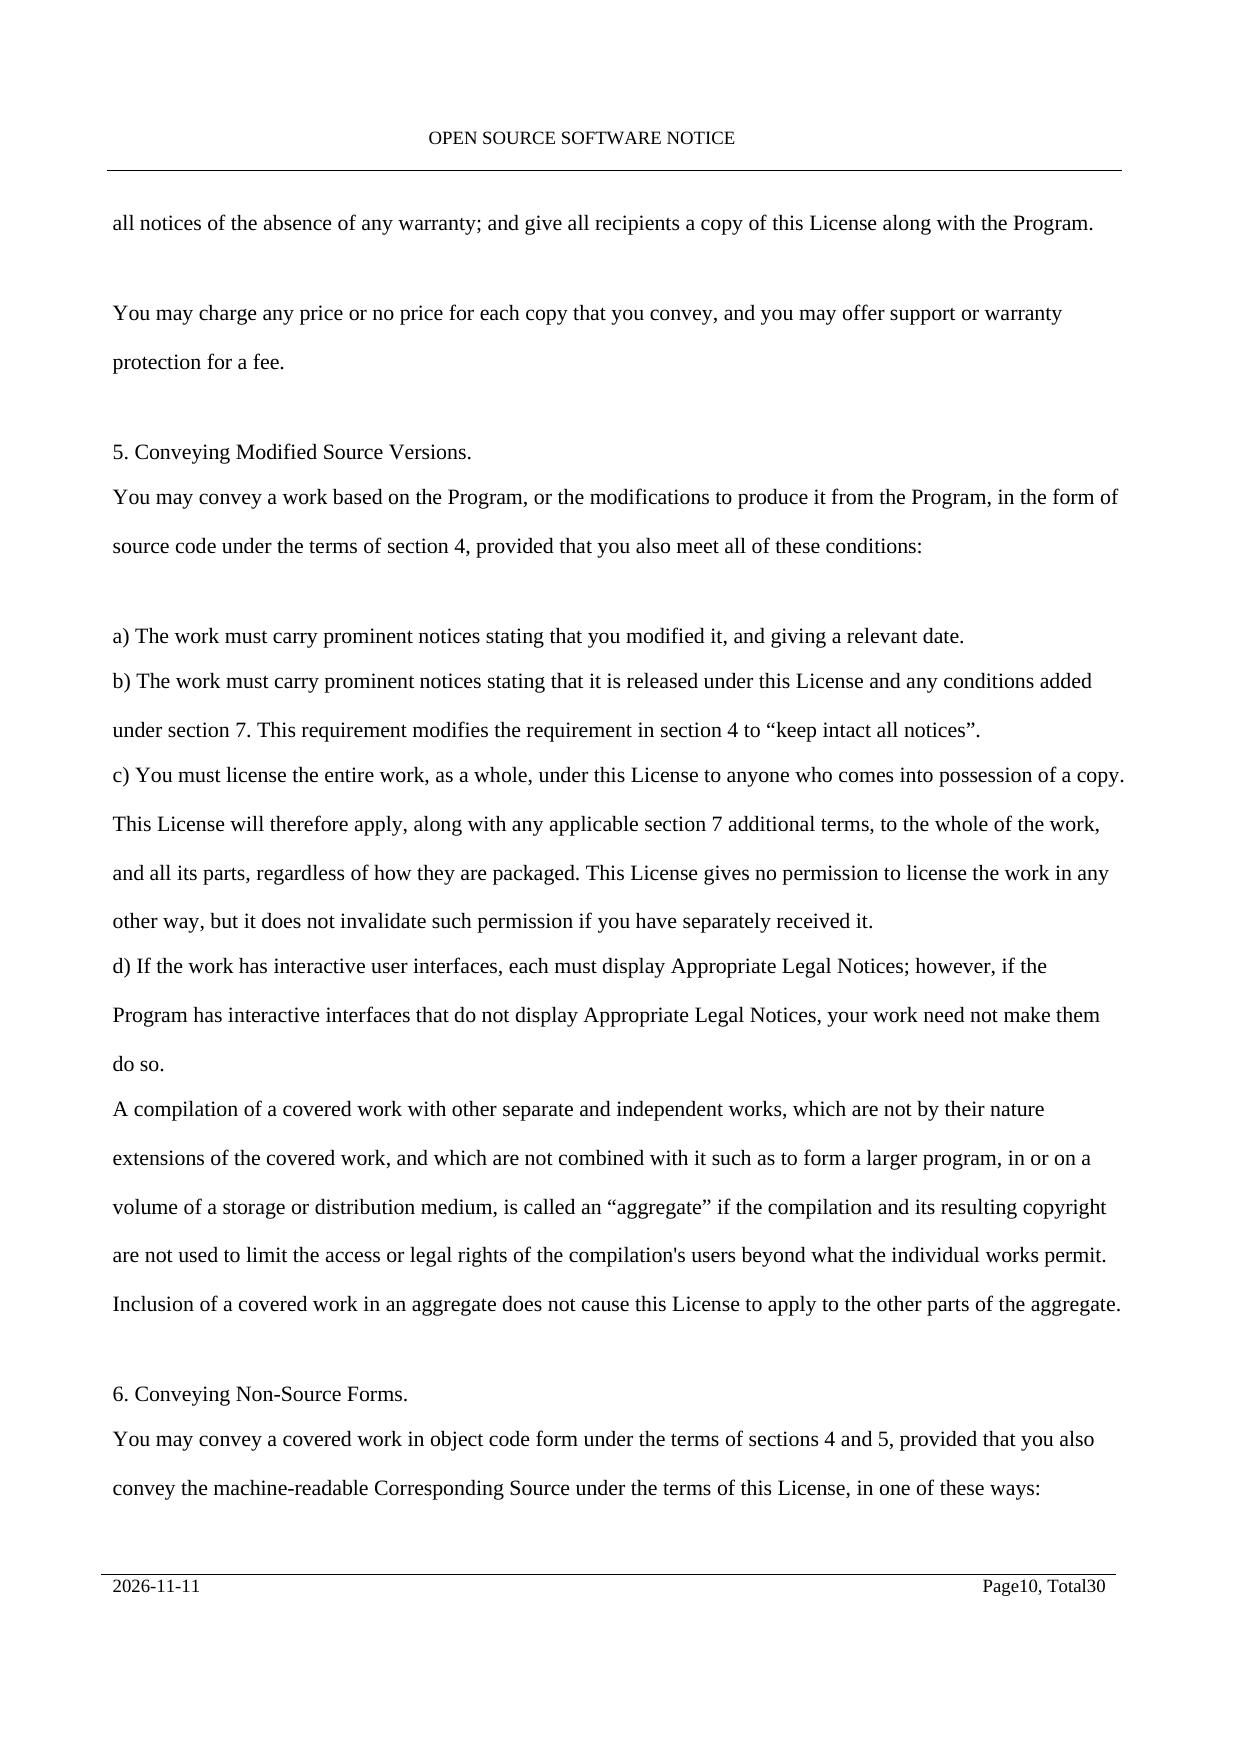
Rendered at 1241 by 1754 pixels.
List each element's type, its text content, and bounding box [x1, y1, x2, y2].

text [112, 206, 1128, 239]
text d) If the work has interactive user interfaces, each must display Appropriate Legal Notices; however, if the Program has interactive interfaces that do not display Appropriate Legal Notices, your work need not make them do so. [112, 950, 1128, 1080]
text A compilation of a covered work with other separate and independent works, which are not by their nature extensions of the covered work, and which are not combined with it such as to form a larger program, in or on a volume of a storage or distribution medium, is called an “aggregate” if the compilation and its resulting copyright are not used to limit the access or legal rights of the compilation's users beyond what the individual works permit. Inclusion of a covered work in an aggregate does not cause this License to apply to the other parts of the aggregate. [112, 1092, 1128, 1320]
text a) The work must carry prominent notices stating that you modified it, and giving a relevant date. [112, 619, 1128, 652]
text You may convey a work based on the Program, or the modifications to produce it from the Program, in the form of source code under the terms of section 4, provided that you also meet all of these conditions: [112, 481, 1128, 562]
text 6. Conveying Non-Source Forms. [112, 1378, 1128, 1410]
text c) You must license the entire work, as a whole, under this License to anyone who comes into possession of a copy. This License will therefore apply, along with any applicable section 7 additional terms, to the whole of the work, and all its parts, regardless of how they are packaged. This License gives no permission to license the work in any other way, but it does not invalidate such permission if you have separately received it. [112, 758, 1128, 937]
text You may charge any price or no price for each copy that you convey, and you may offer support or warranty protection for a fee. [112, 297, 1128, 378]
text You may convey a covered work in object code form under the terms of sections 4 and 5, provided that you also convey the machine-readable Corresponding Source under the terms of this License, in one of these ways: [112, 1423, 1128, 1504]
text 5. Conveying Modified Source Versions. [112, 436, 1128, 468]
text b) The work must carry prominent notices stating that it is released under this License and any conditions added under section 7. This requirement modifies the requirement in section 4 to “keep intact all notices”. [112, 665, 1128, 746]
